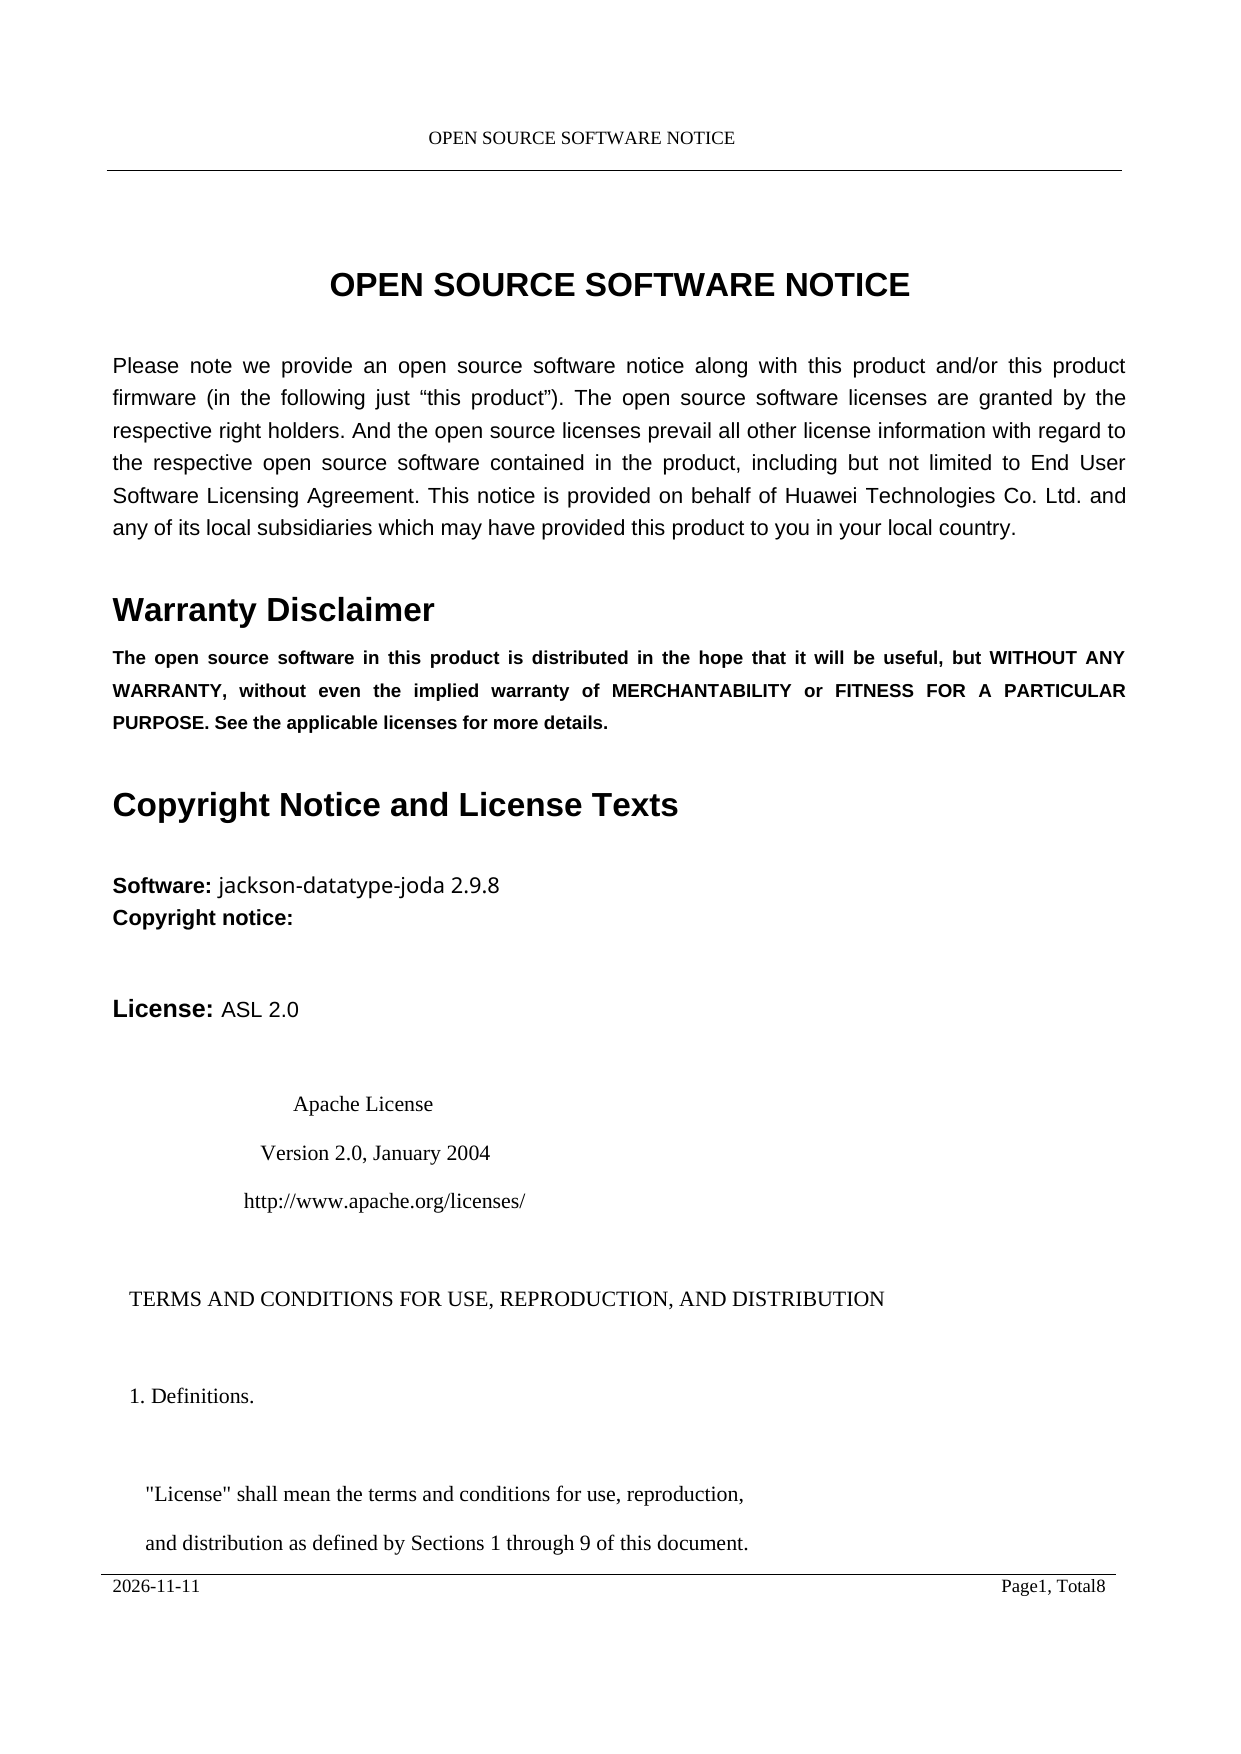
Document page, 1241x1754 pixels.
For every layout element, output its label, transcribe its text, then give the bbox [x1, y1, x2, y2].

text The open source software in this product is distributed in the hope that it will be useful, but WITHOUT ANY WARRANTY, without even the implied warranty of MERCHANTABILITY or FITNESS FOR A PARTICULAR PURPOSE. See the applicable licenses for more details. [112, 641, 1128, 739]
text Warranty Disclaimer [112, 576, 1128, 641]
text Software: jackson-datatype-joda 2.9.8 [112, 869, 1128, 901]
text Please note we provide an open source software notice along with this product and/or this product firmware (in the following just “this product”). The open source software licenses are granted by the respective right holders. And the open source licenses prevail all other license information with regard to the respective open source software contained in the product, including but not limited to End User Software Licensing Agreement. This notice is provided on behalf of Huawei Technologies Co. Ltd. and any of its local subsidiaries which may have provided this product to you in your local country. [112, 349, 1128, 544]
text Copyright Notice and License Texts [112, 771, 1128, 836]
text Copyright notice: [112, 901, 1128, 934]
text License: ASL 2.0 [112, 992, 1128, 1024]
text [112, 1038, 1128, 1558]
text OPEN SOURCE SOFTWARE NOTICE [112, 251, 1128, 316]
